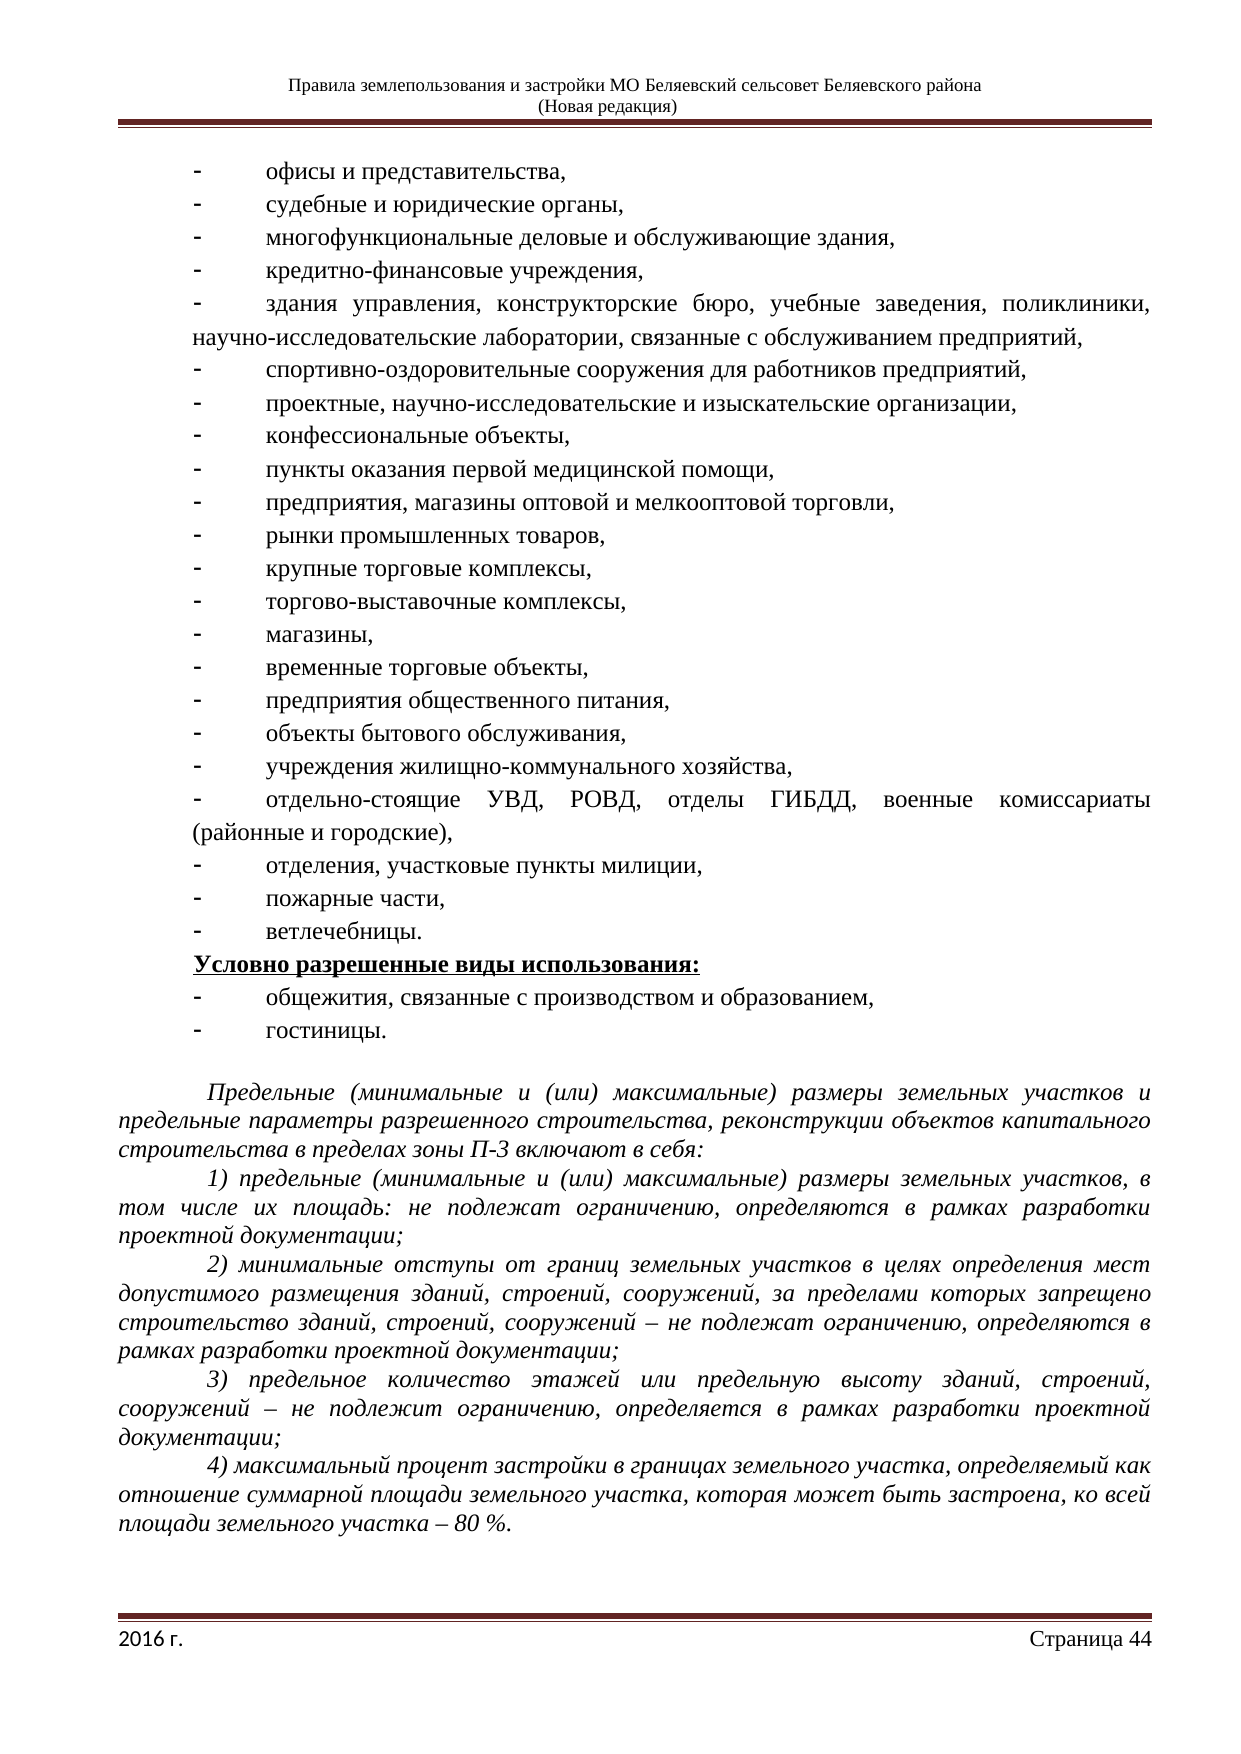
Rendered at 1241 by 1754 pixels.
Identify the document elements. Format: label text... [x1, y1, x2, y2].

list ветлечебницы. [192, 916, 1152, 945]
list отдельно-стоящие УВД, РОВД, отделы ГИБДД, военные комиссариаты (районные и городские), [192, 784, 1152, 846]
text Предельные (минимальные и (или) максимальные) размеры земельных участков и предельные параметры разрешенного строительства, реконструкции объектов капитального строительства в пределах зоны П-3 включают в себя: [118, 1077, 1152, 1163]
list торгово-выставочные комплексы, [192, 586, 1152, 614]
list учреждения жилищно-коммунального хозяйства, [192, 751, 1152, 779]
list судебные и юридические органы, [192, 189, 1152, 218]
text 4) максимальный процент застройки в границах земельного участка, определяемый как отношение суммарной площади земельного участка, которая может быть застроена, ко всей площади земельного участка – 80 %. [118, 1451, 1152, 1537]
text 3) предельное количество этажей или предельную высоту зданий, строений, сооружений – не подлежит ограничению, определяется в рамках разработки проектной документации; [118, 1364, 1152, 1451]
list спортивно-оздоровительные сооружения для работников предприятий, [192, 354, 1152, 383]
list здания управления, конструкторские бюро, учебные заведения, поликлиники, научно-исследовательские лаборатории, связанные с обслуживанием предприятий, [192, 288, 1152, 350]
list общежития, связанные с производством и образованием, [192, 982, 1152, 1011]
list отделения, участковые пункты милиции, [192, 850, 1152, 879]
list магазины, [192, 619, 1152, 647]
list временные торговые объекты, [192, 652, 1152, 681]
list предприятия общественного питания, [192, 685, 1152, 713]
list крупные торговые комплексы, [192, 553, 1152, 581]
list гостиницы. [192, 1015, 1152, 1044]
list проектные, научно-исследовательские и изыскательские организации, [192, 388, 1152, 416]
list пожарные части, [192, 883, 1152, 912]
text 2) минимальные отступы от границ земельных участков в целях определения мест допустимого размещения зданий, строений, сооружений, за пределами которых запрещено строительство зданий, строений, сооружений – не подлежат ограничению, определяются в рамках разработки проектной документации; [118, 1249, 1152, 1364]
list объекты бытового обслуживания, [192, 718, 1152, 747]
text 1) предельные (минимальные и (или) максимальные) размеры земельных участков, в том числе их площадь: не подлежат ограничению, определяются в рамках разработки проектной документации; [118, 1163, 1152, 1249]
list предприятия, магазины оптовой и мелкооптовой торговли, [192, 487, 1152, 515]
list конфессиональные объекты, [192, 421, 1152, 449]
list кредитно-финансовые учреждения, [192, 256, 1152, 284]
text Условно разрешенные виды использования: [192, 949, 1152, 978]
list многофункциональные деловые и обслуживающие здания, [192, 222, 1152, 251]
list офисы и представительства, [192, 156, 1152, 185]
list рынки промышленных товаров, [192, 520, 1152, 548]
list пункты оказания первой медицинской помощи, [192, 454, 1152, 482]
